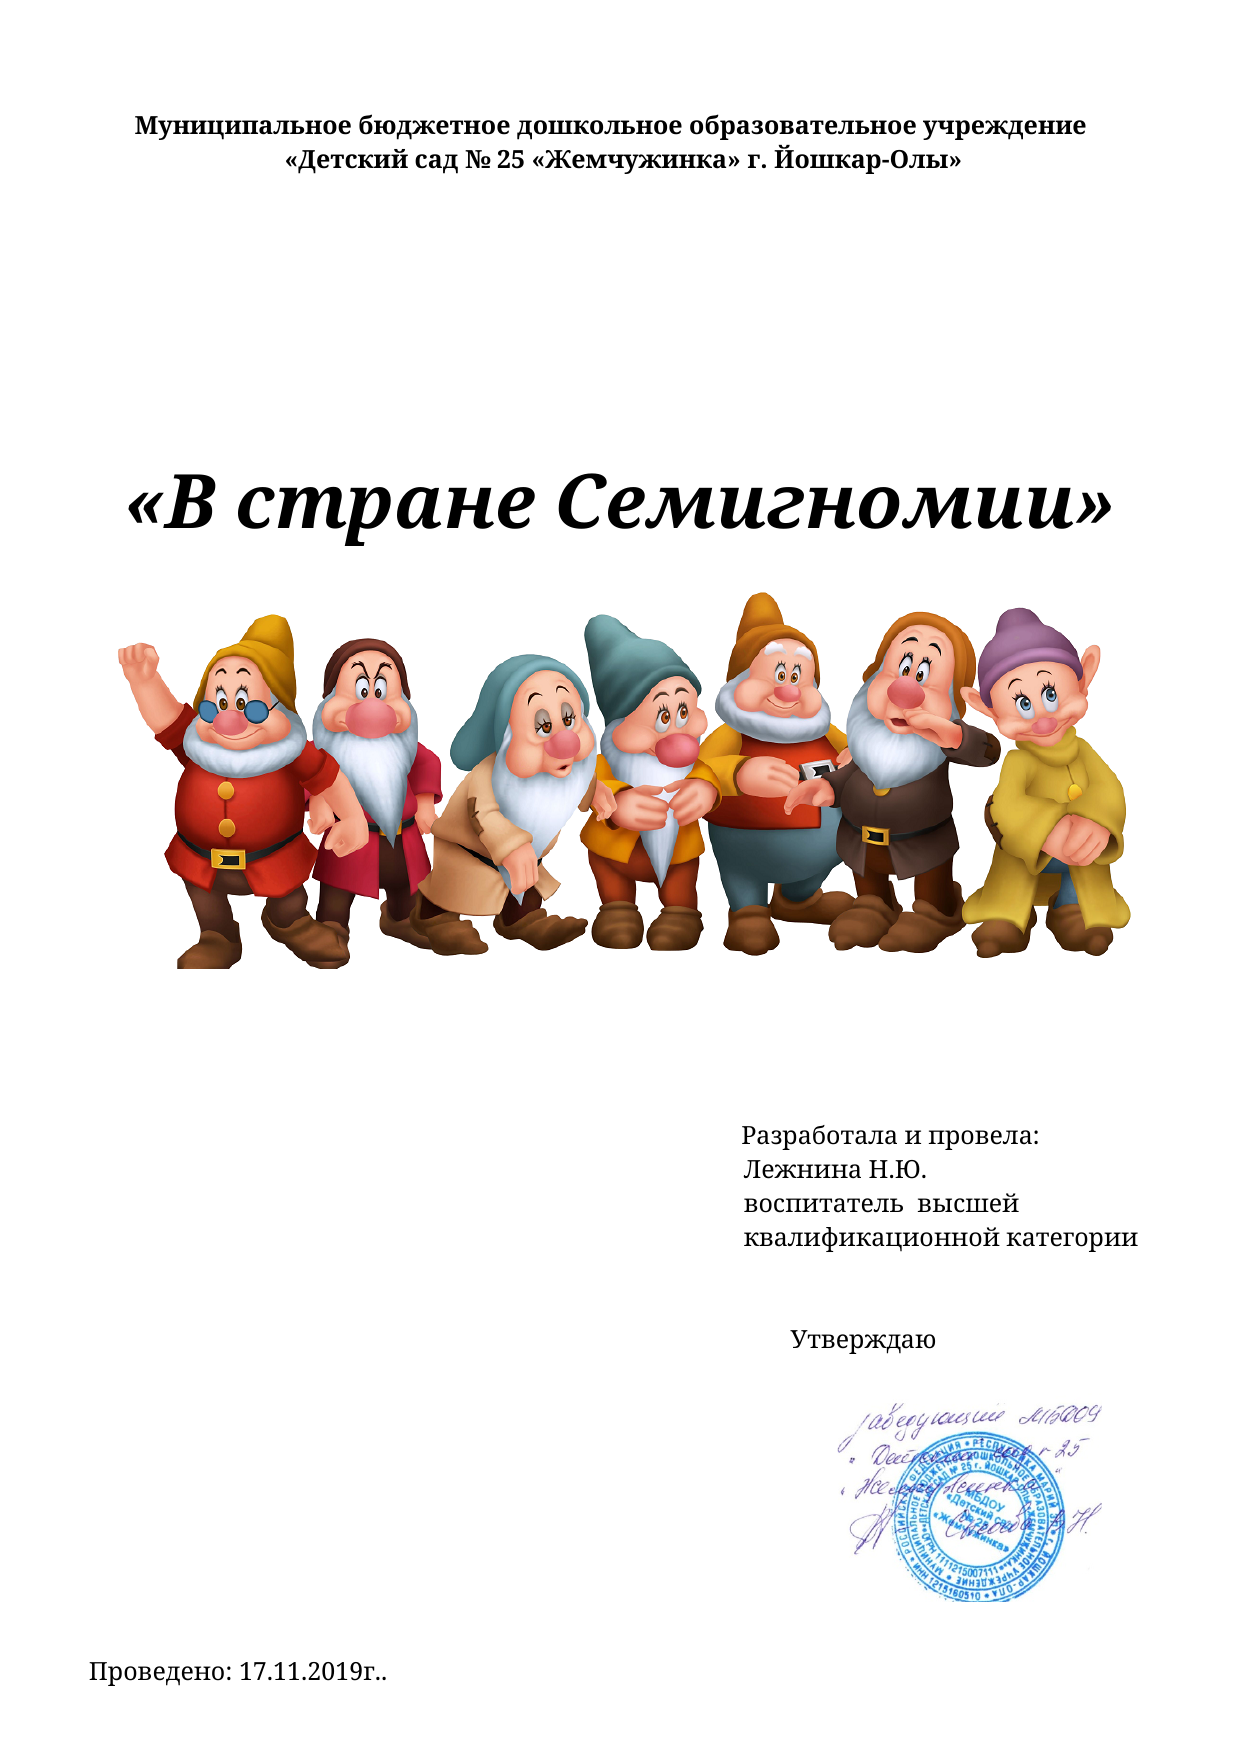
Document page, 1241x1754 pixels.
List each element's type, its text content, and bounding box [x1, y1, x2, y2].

text воспитатель высшей [89, 1186, 1152, 1220]
text Проведено: 17.11.2019г.. [89, 1654, 1152, 1688]
text «Детский сад № 25 «Жемчужинка» г. Йошкар-Олы» [89, 142, 1152, 176]
text Лежнина Н.Ю. [89, 1152, 1152, 1186]
text квалификационной категории [89, 1220, 1152, 1254]
picture [92, 576, 1155, 969]
text Муниципальное бюджетное дошкольное образовательное учреждение [70, 108, 1152, 142]
text «В стране Семигномии» [89, 448, 1152, 550]
text Утверждаю [29, 1322, 1152, 1356]
text Разработала и провела: [89, 1118, 1152, 1152]
